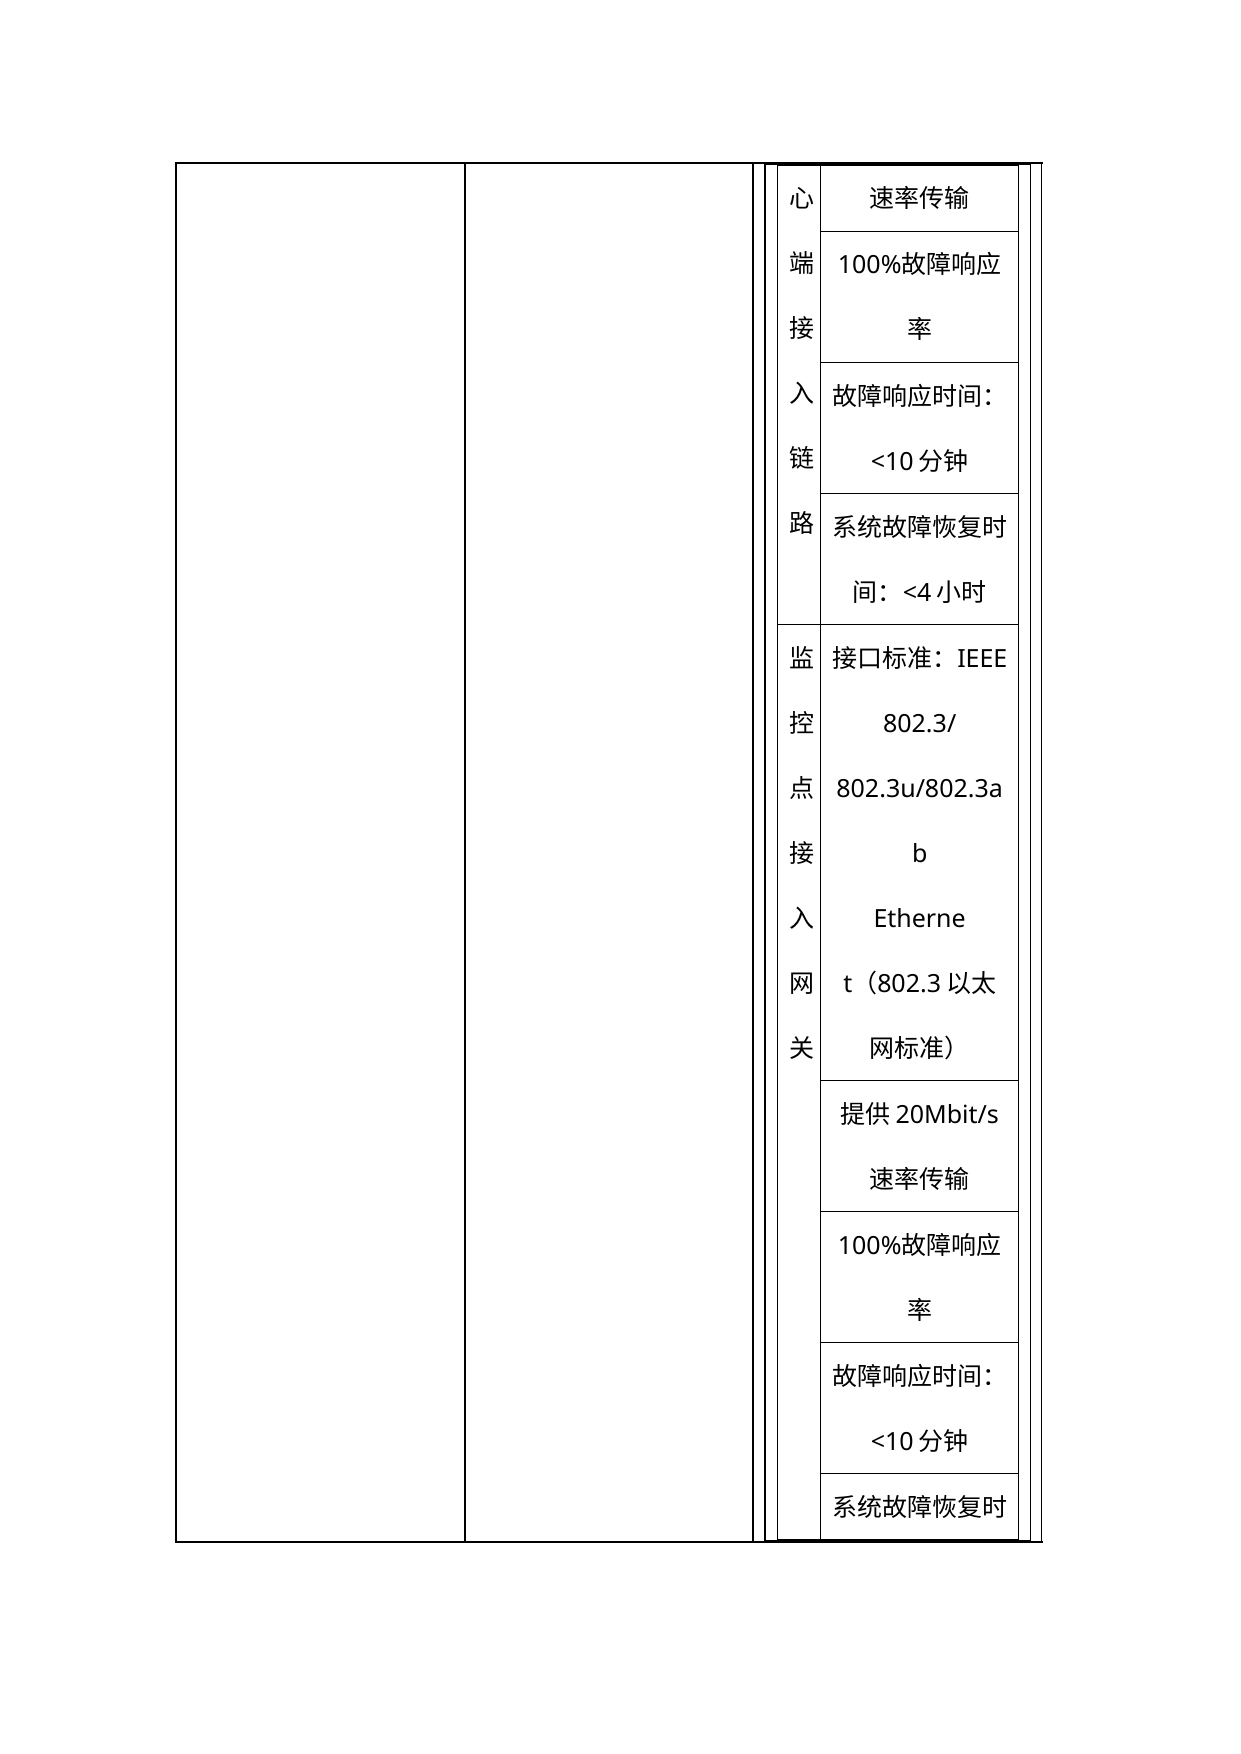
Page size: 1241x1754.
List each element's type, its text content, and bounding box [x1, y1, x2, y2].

table_cell [821, 363, 1018, 493]
table_cell [1031, 164, 1041, 1541]
table_cell 1 [177, 164, 464, 1541]
table_cell [821, 1474, 1018, 1539]
table_cell [821, 625, 1018, 1080]
table_cell [466, 164, 752, 1541]
table_cell [1019, 165, 1030, 1540]
table_cell [778, 625, 820, 1539]
table_cell [821, 1212, 1018, 1342]
table_cell [778, 166, 820, 624]
table_cell [821, 232, 1018, 362]
table_cell [821, 494, 1018, 624]
table_cell [821, 1343, 1018, 1473]
table_cell [754, 164, 764, 1541]
table_cell [821, 166, 1018, 231]
table_cell [766, 165, 777, 1540]
table_cell [821, 1081, 1018, 1211]
